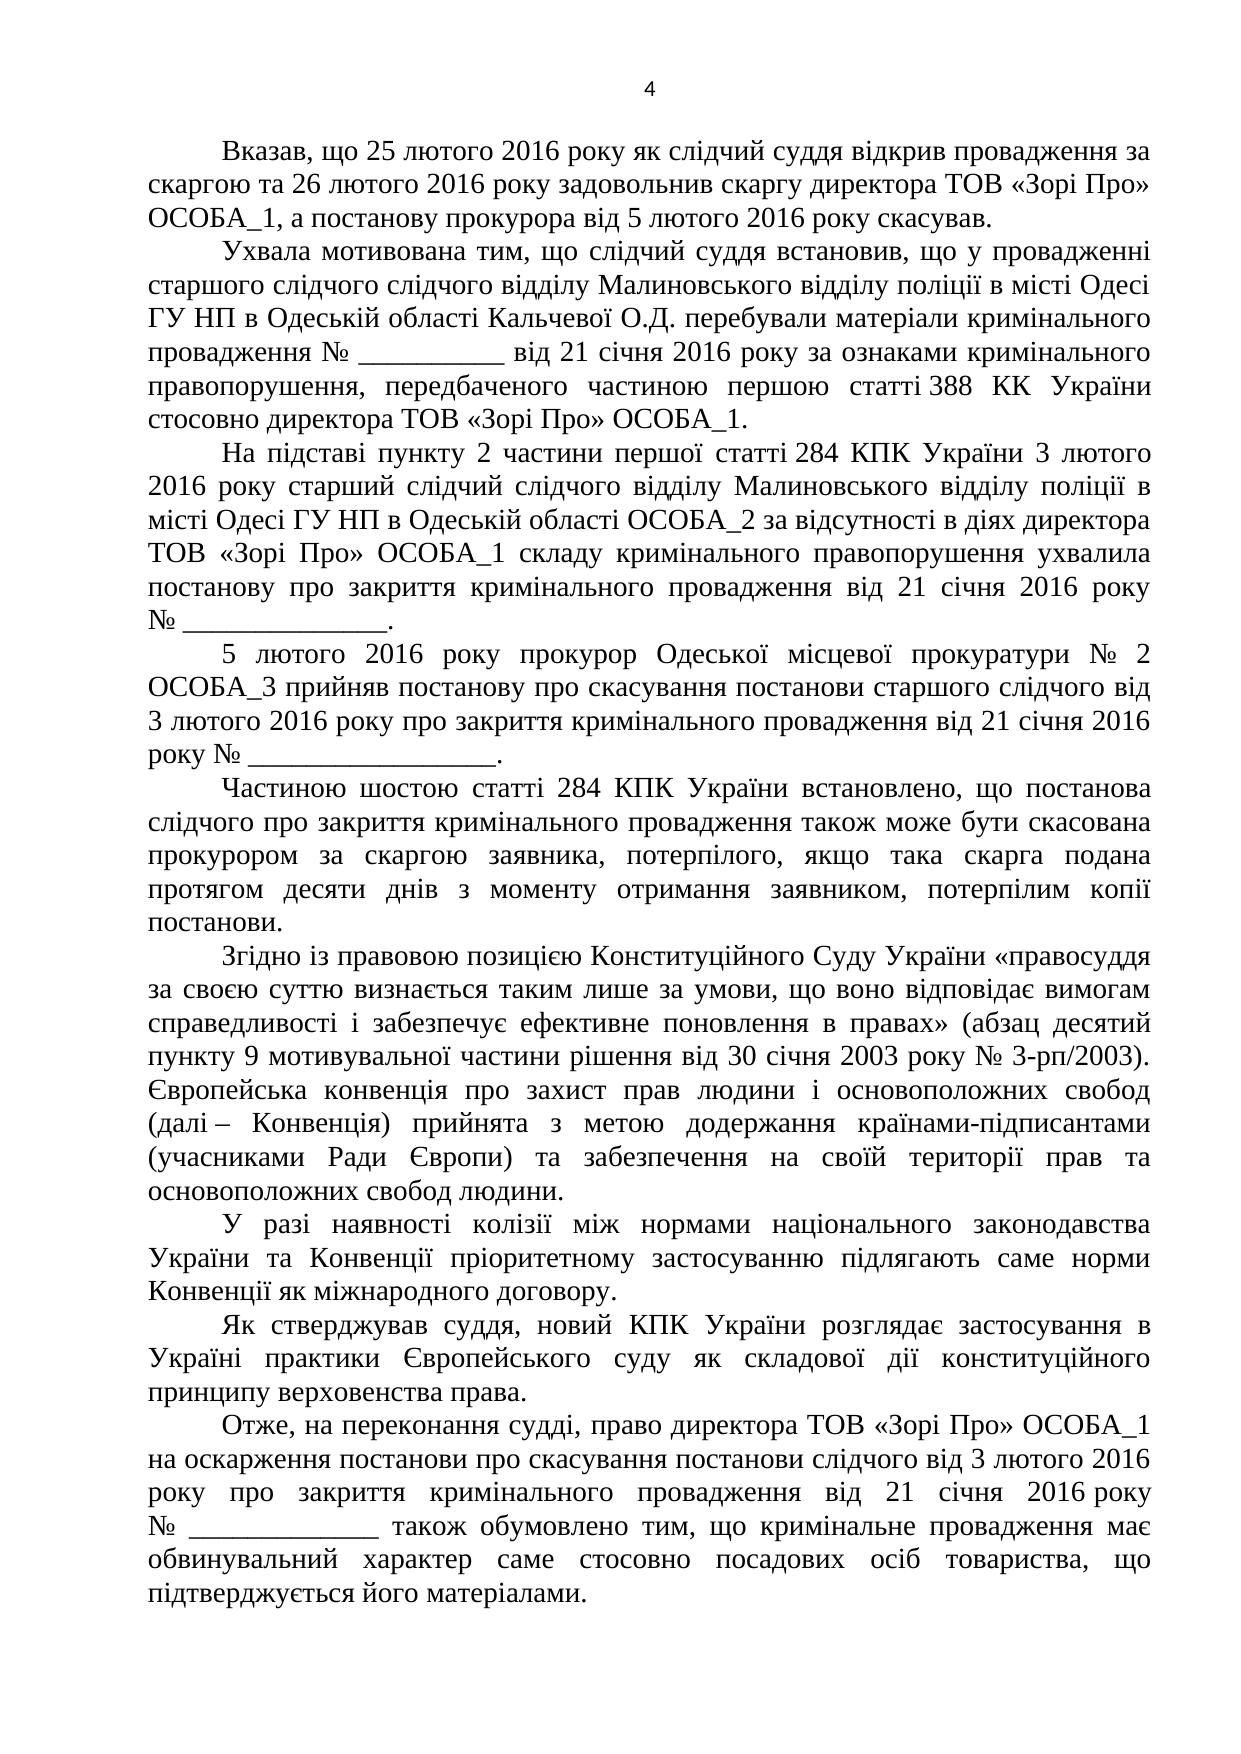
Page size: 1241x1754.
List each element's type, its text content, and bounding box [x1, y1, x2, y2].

text Частиною шостою статті 284 КПК України встановлено, що постанова слідчого про закриття кримінального провадження також може бути скасована прокурором за скаргою заявника, потерпілого, якщо така скарга подана протягом десяти днів з моменту отримання заявником, потерпілим копії постанови. [148, 770, 1152, 938]
text Ухвала мотивована тим, що слідчий суддя встановив, що у провадженні старшого слідчого слідчого відділу Малиновського відділу поліції в місті Одесі ГУ НП в Одеській області Кальчевої О.Д. перебували матеріали кримінального провадження № __________ від 21 січня 2016 року за ознаками кримінального правопорушення, передбаченого частиною першою статті 388 КК України стосовно директора ТОВ «Зорі Про» ОСОБА_1. [148, 233, 1152, 435]
text На підставі пункту 2 частини першої статті 284 КПК України 3 лютого 2016 року старший слідчий слідчого відділу Малиновського відділу поліції в місті Одесі ГУ НП в Одеській області ОСОБА_2 за відсутності в діях директора ТОВ «Зорі Про» ОСОБА_1 складу кримінального правопорушення ухвалила постанову про закриття кримінального провадження від 21 січня 2016 року № ______________. [148, 435, 1152, 636]
text Отже, на переконання судді, право директора ТОВ «Зорі Про» ОСОБА_1 на оскарження постанови про скасування постанови слідчого від 3 лютого 2016 року про закриття кримінального провадження від 21 січня 2016 року № _____________ також обумовлено тим, що кримінальне провадження має обвинувальний характер саме стосовно посадових осіб товариства, що підтверджується його матеріалами. [148, 1407, 1152, 1609]
text Вказав, що 25 лютого 2016 року як слідчий суддя відкрив провадження за скаргою та 26 лютого 2016 року задовольнив скаргу директора ТОВ «Зорі Про» ОСОБА_1, а постанову прокурора від 5 лютого 2016 року скасував. [148, 133, 1152, 233]
text 5 лютого 2016 року прокурор Одеської місцевої прокуратури № 2 ОСОБА_3 прийняв постанову про скасування постанови старшого слідчого від 3 лютого 2016 року про закриття кримінального провадження від 21 січня 2016 року № _________________. [148, 636, 1152, 770]
text Як стверджував суддя, новий КПК України розглядає застосування в Україні практики Європейського суду як складової дії конституційного принципу верховенства права. [148, 1307, 1152, 1407]
text Згідно із правовою позицією Конституційного Суду України «правосуддя за своєю суттю визнається таким лише за умови, що воно відповідає вимогам справедливості і забезпечує ефективне поновлення в правах» (абзац десятий пункту 9 мотивувальної частини рішення від 30 січня 2003 року № 3-рп/2003). Європейська конвенція про захист прав людини і основоположних свобод (далі – Конвенція) прийнята з метою додержання країнами-підписантами (учасниками Ради Європи) та забезпечення на своїй території прав та основоположних свобод людини. [148, 938, 1152, 1206]
text У разі наявності колізії між нормами національного законодавства України та Конвенції пріоритетному застосуванню підлягають саме норми Конвенції як міжнародного договору. [148, 1206, 1152, 1307]
